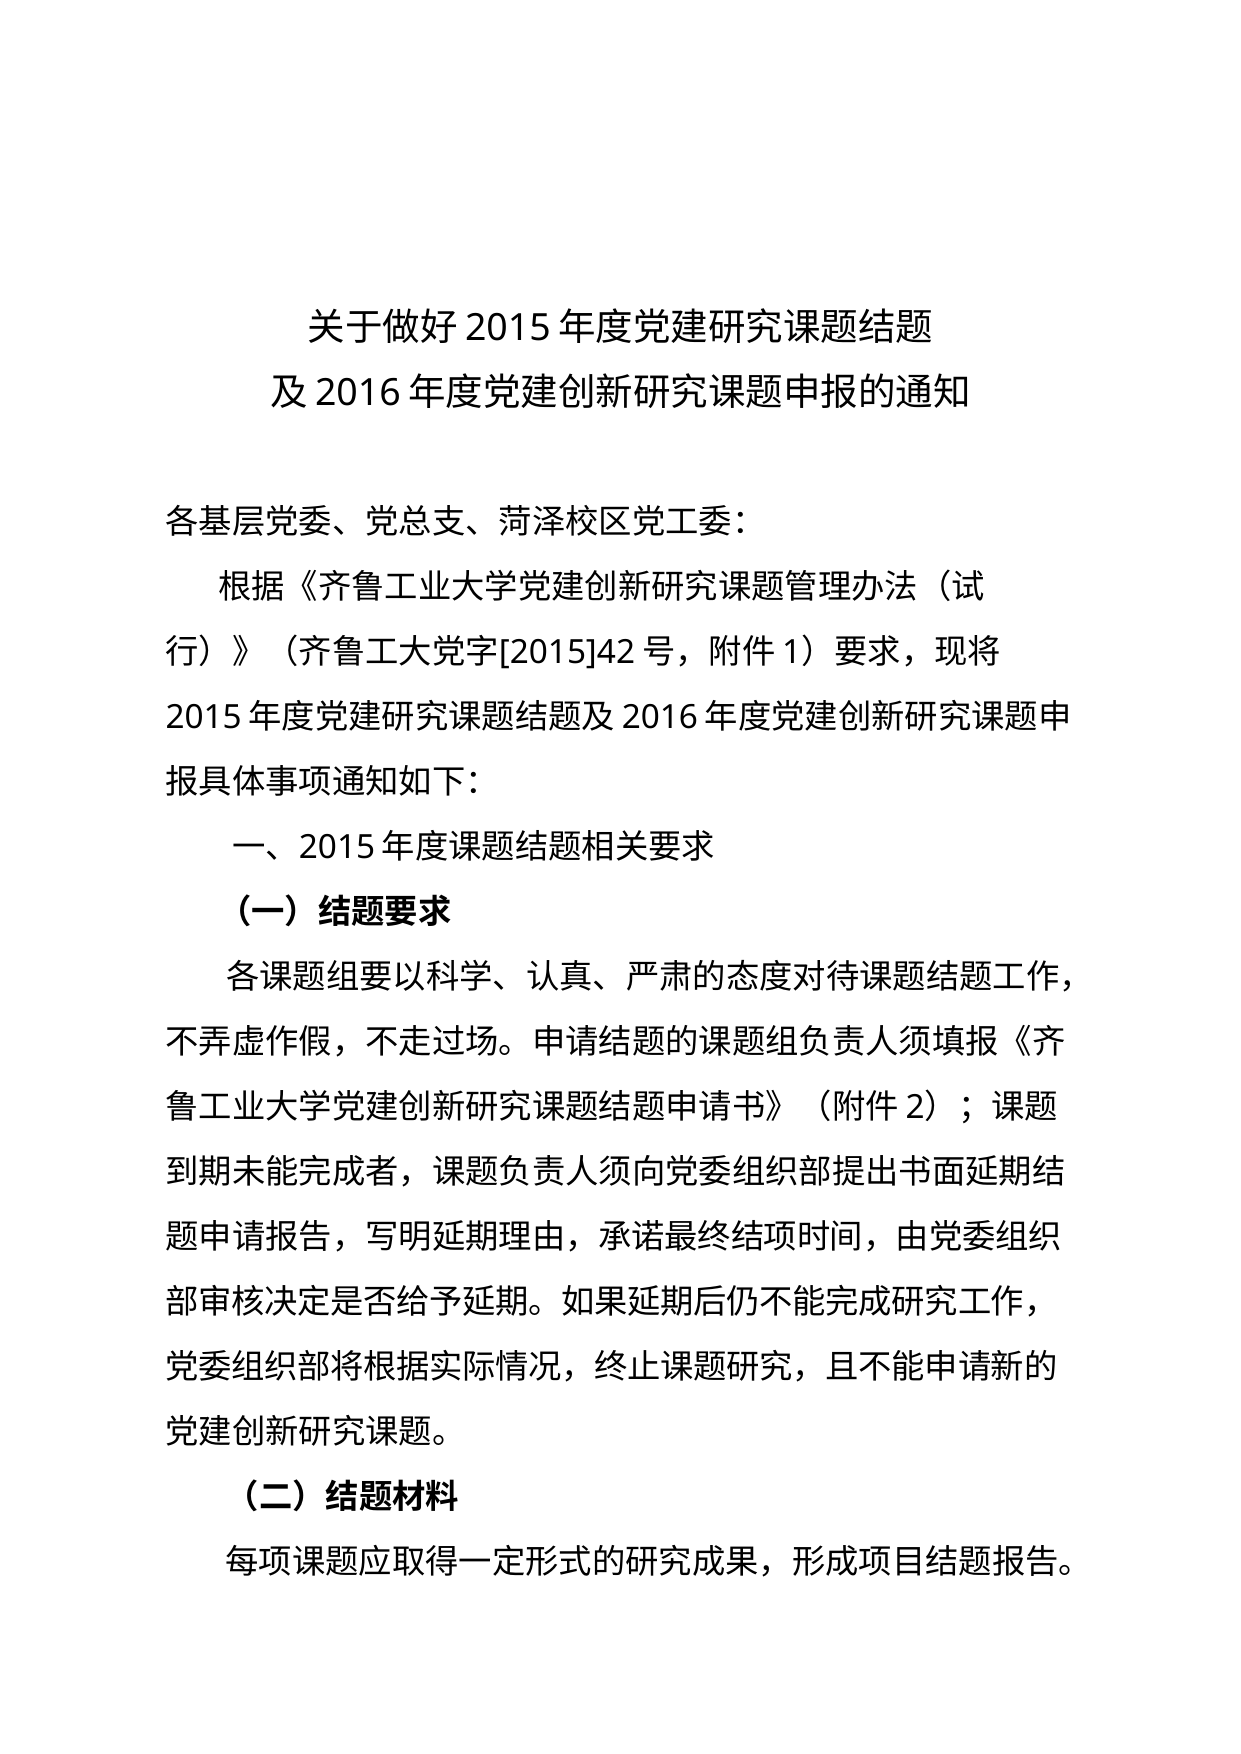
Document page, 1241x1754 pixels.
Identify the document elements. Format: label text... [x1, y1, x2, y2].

text 各基层党委、党总支、菏泽校区党工委： [165, 487, 1075, 552]
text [165, 1527, 1075, 1592]
text 及2016年度党建创新研究课题申报的通知 [165, 357, 1075, 422]
text （一）结题要求 [165, 877, 1075, 942]
text 根据《齐鲁工业大学党建创新研究课题管理办法（试行）》（齐鲁工大党字[2015]42号，附件1）要求，现将2015年度党建研究课题结题及2016年度党建创新研究课题申报具体事项通知如下： [165, 552, 1075, 812]
text 一、2015年度课题结题相关要求 [165, 812, 1075, 877]
text 各课题组要以科学、认真、严肃的态度对待课题结题工作，不弄虚作假，不走过场。申请结题的课题组负责人须填报《齐鲁工业大学党建创新研究课题结题申请书》（附件2）；课题到期未能完成者，课题负责人须向党委组织部提出书面延期结题申请报告，写明延期理由，承诺最终结项时间，由党委组织部审核决定是否给予延期。如果延期后仍不能完成研究工作，党委组织部将根据实际情况，终止课题研究，且不能申请新的党建创新研究课题。 [165, 942, 1075, 1462]
text （二）结题材料 [165, 1462, 1075, 1527]
text 关于做好2015年度党建研究课题结题 [165, 292, 1075, 357]
